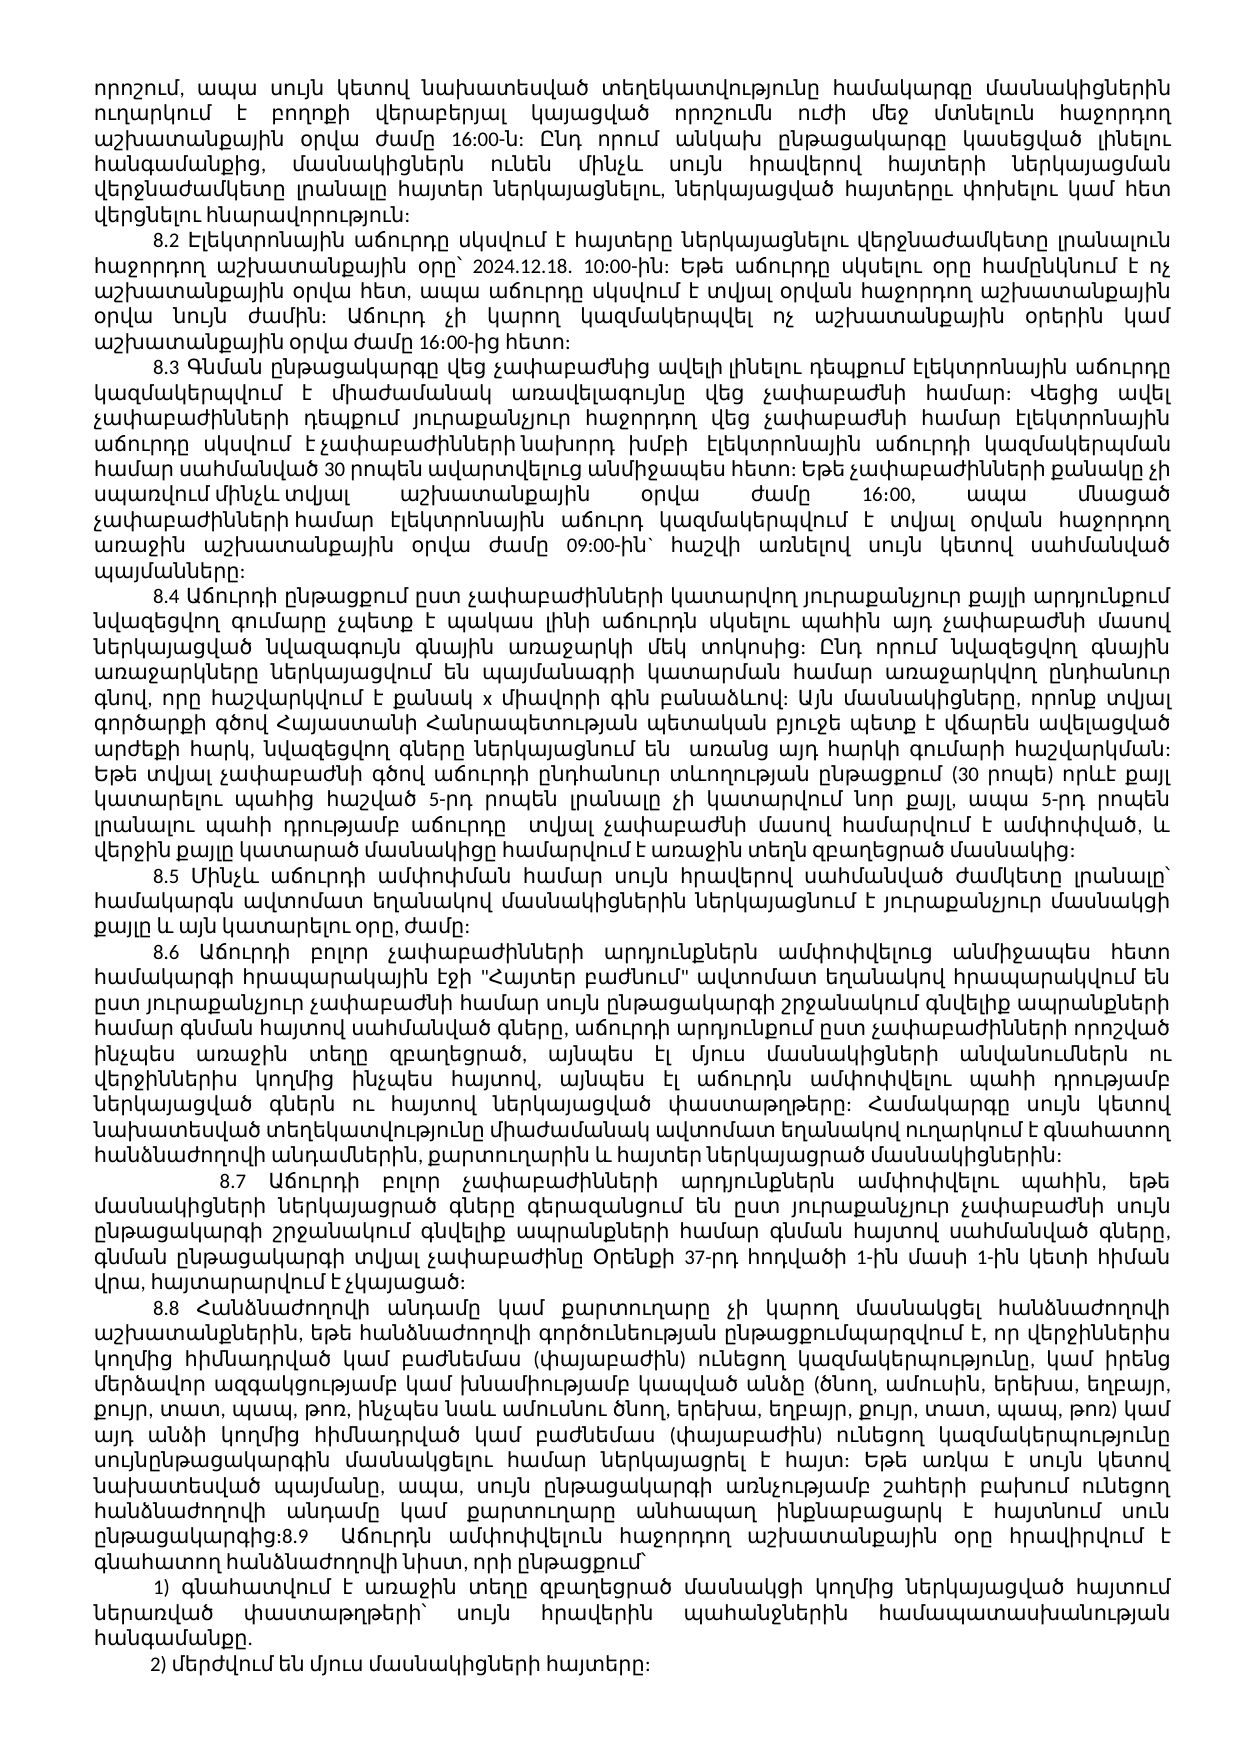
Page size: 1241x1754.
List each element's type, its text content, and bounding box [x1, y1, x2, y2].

text 8.2 Էլեկտրոնային աճուրդը սկսվում է հայտերը ներկայացնելու վերջնաժամկետը լրանալուն հաջորդող աշխատանքային օրը՝ 2024.12.18. 10:00 -ին: Եթե աճուրդը սկսելու օրը համընկնում է ոչ աշխատանքային օրվա հետ, ապա աճուրդը սկսվում է տվյալ օրվան հաջորդող աշխատանքային օրվա նույն ժամին: Աճուրդ չի կարող կազմակերպվել ոչ աշխատանքային օրերին կամ աշխատանքային օրվա ժամը 16։00-ից հետո: [94, 227, 1171, 354]
text 8.5 Մինչև աճուրդի ամփոփման համար սույն հրավերով սահմանված ժամկետը լրանալը՝ համակարգն ավտոմատ եղանակով մասնակիցներին ներկայացնում է յուրաքանչյուր մասնակցի քայլը և այն կատարելու օրը, ժամը: [94, 863, 1171, 939]
text 8.4 Աճուրդի ընթացքում ըստ չափաբաժինների կատարվող յուրաքանչյուր քայլի արդյունքում նվազեցվող գումարը չպետք է պակաս լինի աճուրդն սկսելու պահին այդ չափաբաժնի մասով ներկայացված նվազագույն գնային առաջարկի մեկ տոկոսից: Ընդ որում նվազեցվող գնային առաջարկները ներկայացվում են պայմանագրի կատարման համար առաջարկվող ընդհանուր գնով, որը հաշվարկվում է քանակ x միավորի գին բանաձևով: Այն մասնակիցները, որոնք տվյալ գործարքի գծով Հայաստանի Հանրապետության պետական բյուջե պետք է վճարեն ավելացված արժեքի հարկ, նվազեցվող գները ներկայացնում են առանց այդ հարկի գումարի հաշվարկման: Եթե տվյալ չափաբաժնի գծով աճուրդի ընդհանուր տևողության ընթացքում (30 րոպե) որևէ քայլ կատարելու պահից հաշված 5-րդ րոպեն լրանալը չի կատարվում նոր քայլ, ապա 5-րդ րոպեն լրանալու պահի դրությամբ աճուրդը տվյալ չափաբաժնի մասով համարվում է ամփոփված, և վերջին քայլը կատարած մասնակիցը համարվում է առաջին տեղն զբաղեցրած մասնակից: [94, 583, 1171, 863]
text 8.6 Աճուրդի բոլոր չափաբաժինների արդյունքներն ամփոփվելուց անմիջապես հետո համակարգի հրապարակային էջի "Հայտեր բաժնում" ավտոմատ եղանակով հրապարակվում են ըստ յուրաքանչյուր չափաբաժնի համար սույն ընթացակարգի շրջանակում գնվելիք ապրանքների համար գնման հայտով սահմանված գները, աճուրդի արդյունքում ըստ չափաբաժինների որոշված ինչպես առաջին տեղը զբաղեցրած, այնպես էլ մյուս մասնակիցների անվանումներն ու վերջիններիս կողմից ինչպես հայտով, այնպես էլ աճուրդն ամփոփվելու պահի դրությամբ ներկայացված գներն ու հայտով ներկայացված փաստաթղթերը: Համակարգը սույն կետով նախատեսված տեղեկատվությունը միաժամանակ ավտոմատ եղանակով ուղարկում է գնահատող հանձնաժողովի անդամներին, քարտուղարին և հայտեր ներկայացրած մասնակիցներին: [94, 939, 1171, 1168]
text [94, 75, 1171, 227]
text 2) մերժվում են մյուս մասնակիցների հայտերը: [94, 1651, 1171, 1676]
text 8.3 Գնման ընթացակարգը վեց չափաբաժնից ավելի լինելու դեպքում էլեկտրոնային աճուրդը կազմակերպվում է միաժամանակ առավելագույնը վեց չափաբաժնի համար: Վեցից ավել չափաբաժինների դեպքում յուրաքանչյուր հաջորդող վեց չափաբաժնի համար էլեկտրոնային աճուրդը սկսվում է չափաբաժինների նախորդ խմբի էլեկտրոնային աճուրդի կազմակերպման համար սահմանված 30 րոպեն ավարտվելուց անմիջապես հետո: Եթե չափաբաժինների քանակը չի սպառվում մինչև տվյալ աշխատանքային օրվա ժամը 16։00, ապա մնացած չափաբաժինների համար էլեկտրոնային աճուրդ կազմակերպվում է տվյալ օրվան հաջորդող առաջին աշխատանքային օրվա ժամը 09:00-ին` հաշվի առնելով սույն կետով սահմանված պայմանները: [94, 354, 1171, 583]
text 1) գնահատվում է առաջին տեղը զբաղեցրած մասնակցի կողմից ներկայացված հայտում ներառված փաստաթղթերի՝ սույն հրավերին պահանջներին համապատասխանության հանգամանքը. [94, 1574, 1171, 1651]
text 8.8 Հանձնաժողովի անդամը կամ քարտուղարը չի կարող մասնակցել հանձնաժողովի աշխատանքներին, եթե հանձնաժողովի գործունեության ընթացքումպարզվում է, որ վերջիններիս կողմից հիմնադրված կամ բաժնեմաս (փայաբաժին) ունեցող կազմակերպությունը, կամ իրենց մերձավոր ազգակցությամբ կամ խնամիությամբ կապված անձը (ծնող, ամուսին, երեխա, եղբայր, քույր, տատ, պապ, թոռ, ինչպես նաև ամուսնու ծնող, երեխա, եղբայր, քույր, տատ, պապ, թոռ) կամ այդ անձի կողմից հիմնադրված կամ բաժնեմաս (փայաբաժին) ունեցող կազմակերպությունը սույնընթացակարգին մասնակցելու համար ներկայացրել է հայտ: Եթե առկա է սույն կետով նախատեսված պայմանը, ապա, սույն ընթացակարգի առնչությամբ շահերի բախում ունեցող հանձնաժողովի անդամը կամ քարտուղարը անհապաղ ինքնաբացարկ է հայտնում սուն ընթացակարգից:8.9 Աճուրդն ամփոփվելուն հաջորդող աշխատանքային օրը հրավիրվում է գնահատող հանձնաժողովի նիստ, որի ընթացքում՝ [94, 1295, 1171, 1574]
text 8.7 Աճուրդի բոլոր չափաբաժինների արդյունքներն ամփոփվելու պահին, եթե մասնակիցների ներկայացրած գները գերազանցում են ըստ յուրաքանչյուր չափաբաժնի սույն ընթացակարգի շրջանակում գնվելիք ապրանքների համար գնման հայտով սահմանված գները, գնման ընթացակարգի տվյալ չափաբաժինը Օրենքի 37-րդ հոդվածի 1-ին մասի 1-ին կետի հիման վրա, հայտարարվում է չկայացած: [94, 1168, 1171, 1295]
